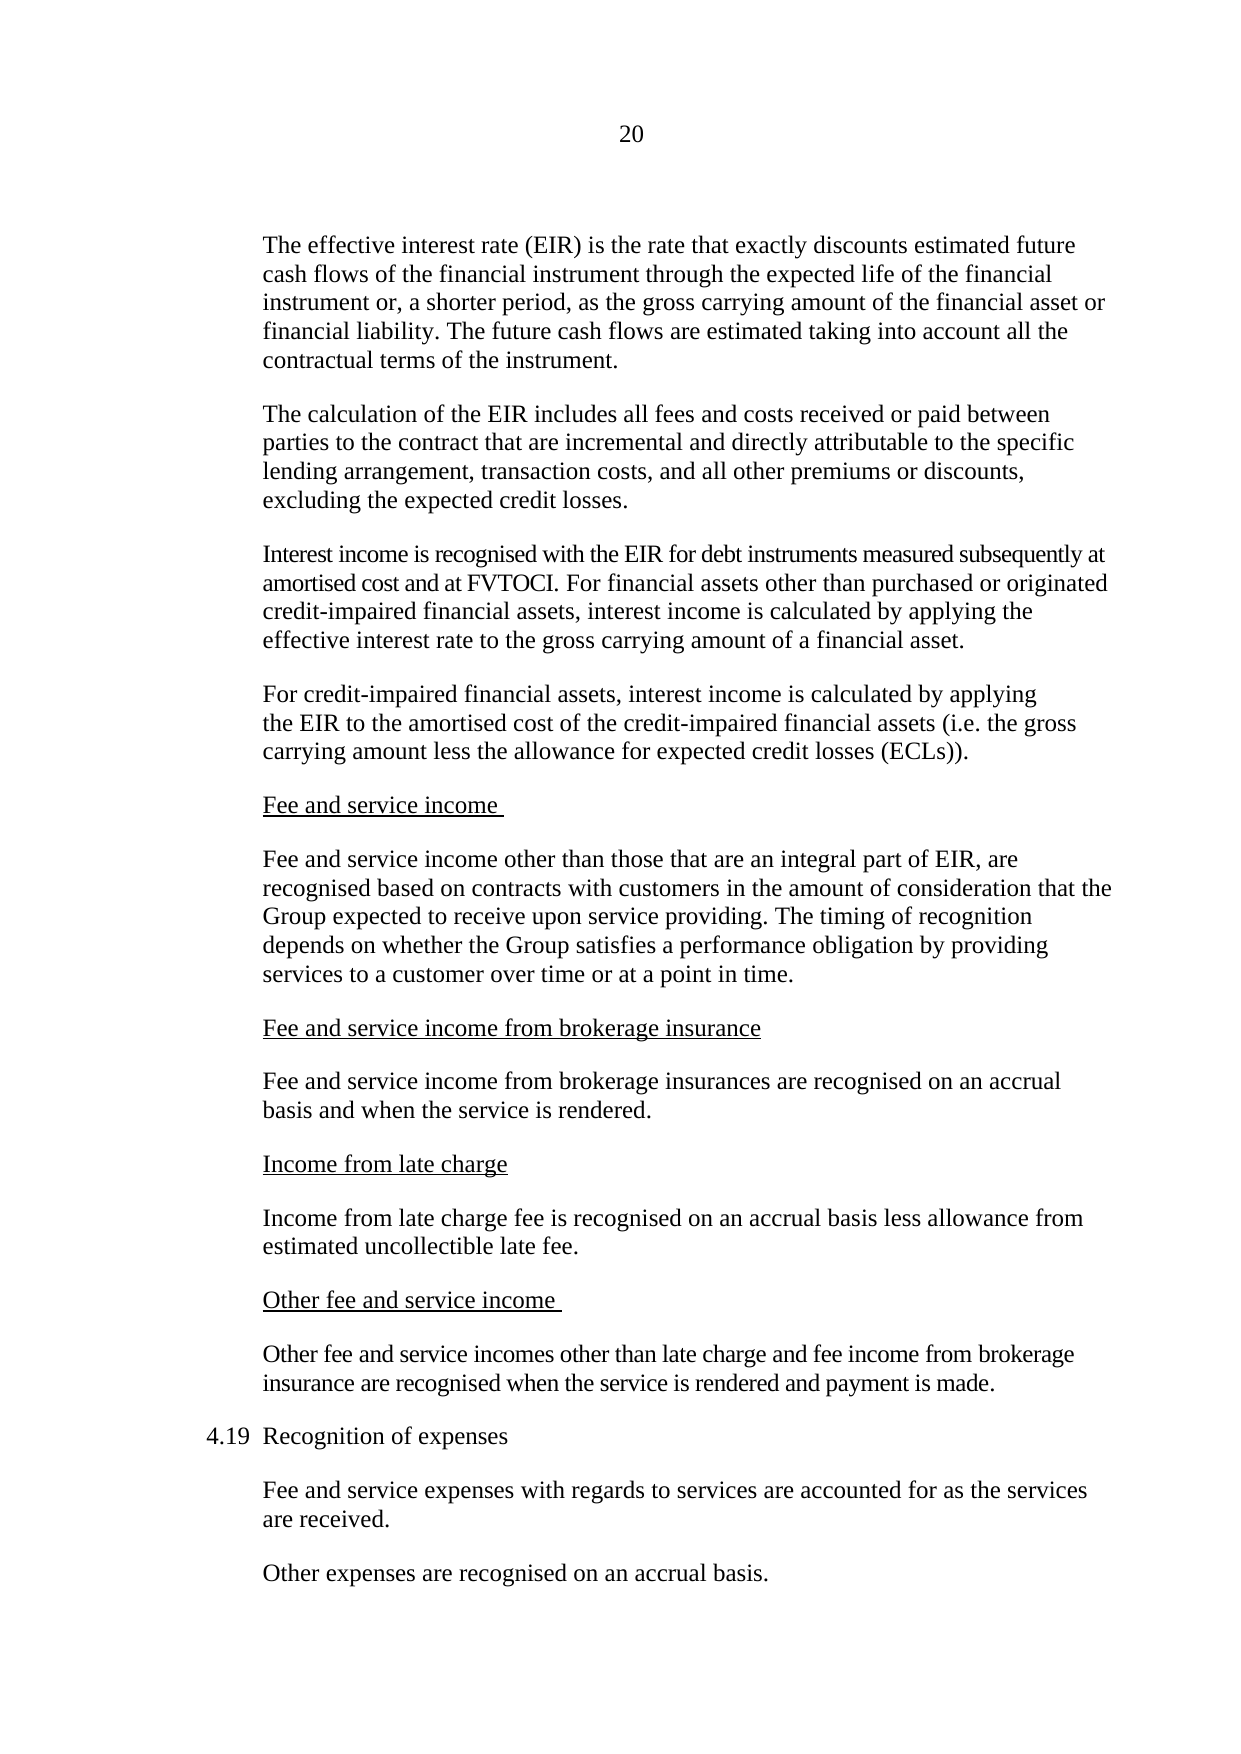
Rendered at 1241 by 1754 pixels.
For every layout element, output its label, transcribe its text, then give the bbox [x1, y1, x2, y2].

text For credit-impaired financial assets, interest income is calculated by applying the EIR to the amortised cost of the credit-impaired financial assets (i.e. the gross carrying amount less the allowance for expected credit losses (ECLs)). [262, 679, 1114, 765]
text Income from late charge [262, 1149, 1113, 1178]
text Fee and service income other than those that are an integral part of EIR, are recognised based on contracts with customers in the amount of consideration that the Group expected to receive upon service providing. The timing of recognition depends on whether the Group satisfies a performance obligation by providing services to a customer over time or at a point in time. [262, 844, 1114, 988]
text Fee and service income from brokerage insurance [262, 1013, 1114, 1041]
text Income from late charge fee is recognised on an accrual basis less allowance from estimated uncollectible late fee. [262, 1203, 1113, 1260]
text Fee and service income from brokerage insurances are recognised on an accrual basis and when the service is rendered. [262, 1066, 1114, 1124]
text Other fee and service income [262, 1285, 1113, 1314]
text 4.19 Recognition of expenses [206, 1421, 1114, 1450]
text The effective interest rate (EIR) is the rate that exactly discounts estimated future cash flows of the financial instrument through the expected life of the financial instrument or, a shorter period, as the gross carrying amount of the financial asset or financial liability. The future cash flows are estimated taking into account all the contractual terms of the instrument. [262, 230, 1114, 374]
text Other fee and service incomes other than late charge and fee income from brokerage insurance are recognised when the service is rendered and payment is made. [262, 1339, 1113, 1396]
text Interest income is recognised with the EIR for debt instruments measured subsequently at amortised cost and at FVTOCI. For financial assets other than purchased or originated credit-impaired financial assets, interest income is calculated by applying the effective interest rate to the gross carrying amount of a financial asset. [262, 539, 1114, 654]
text Other expenses are recognised on an accrual basis. [262, 1558, 1113, 1586]
text Fee and service income [262, 790, 1114, 819]
text Fee and service expenses with regards to services are accounted for as the services are received. [262, 1475, 1113, 1533]
text The calculation of the EIR includes all fees and costs received or paid between parties to the contract that are incremental and directly attributable to the specific lending arrangement, transaction costs, and all other premiums or discounts, excluding the expected credit losses. [262, 399, 1114, 514]
